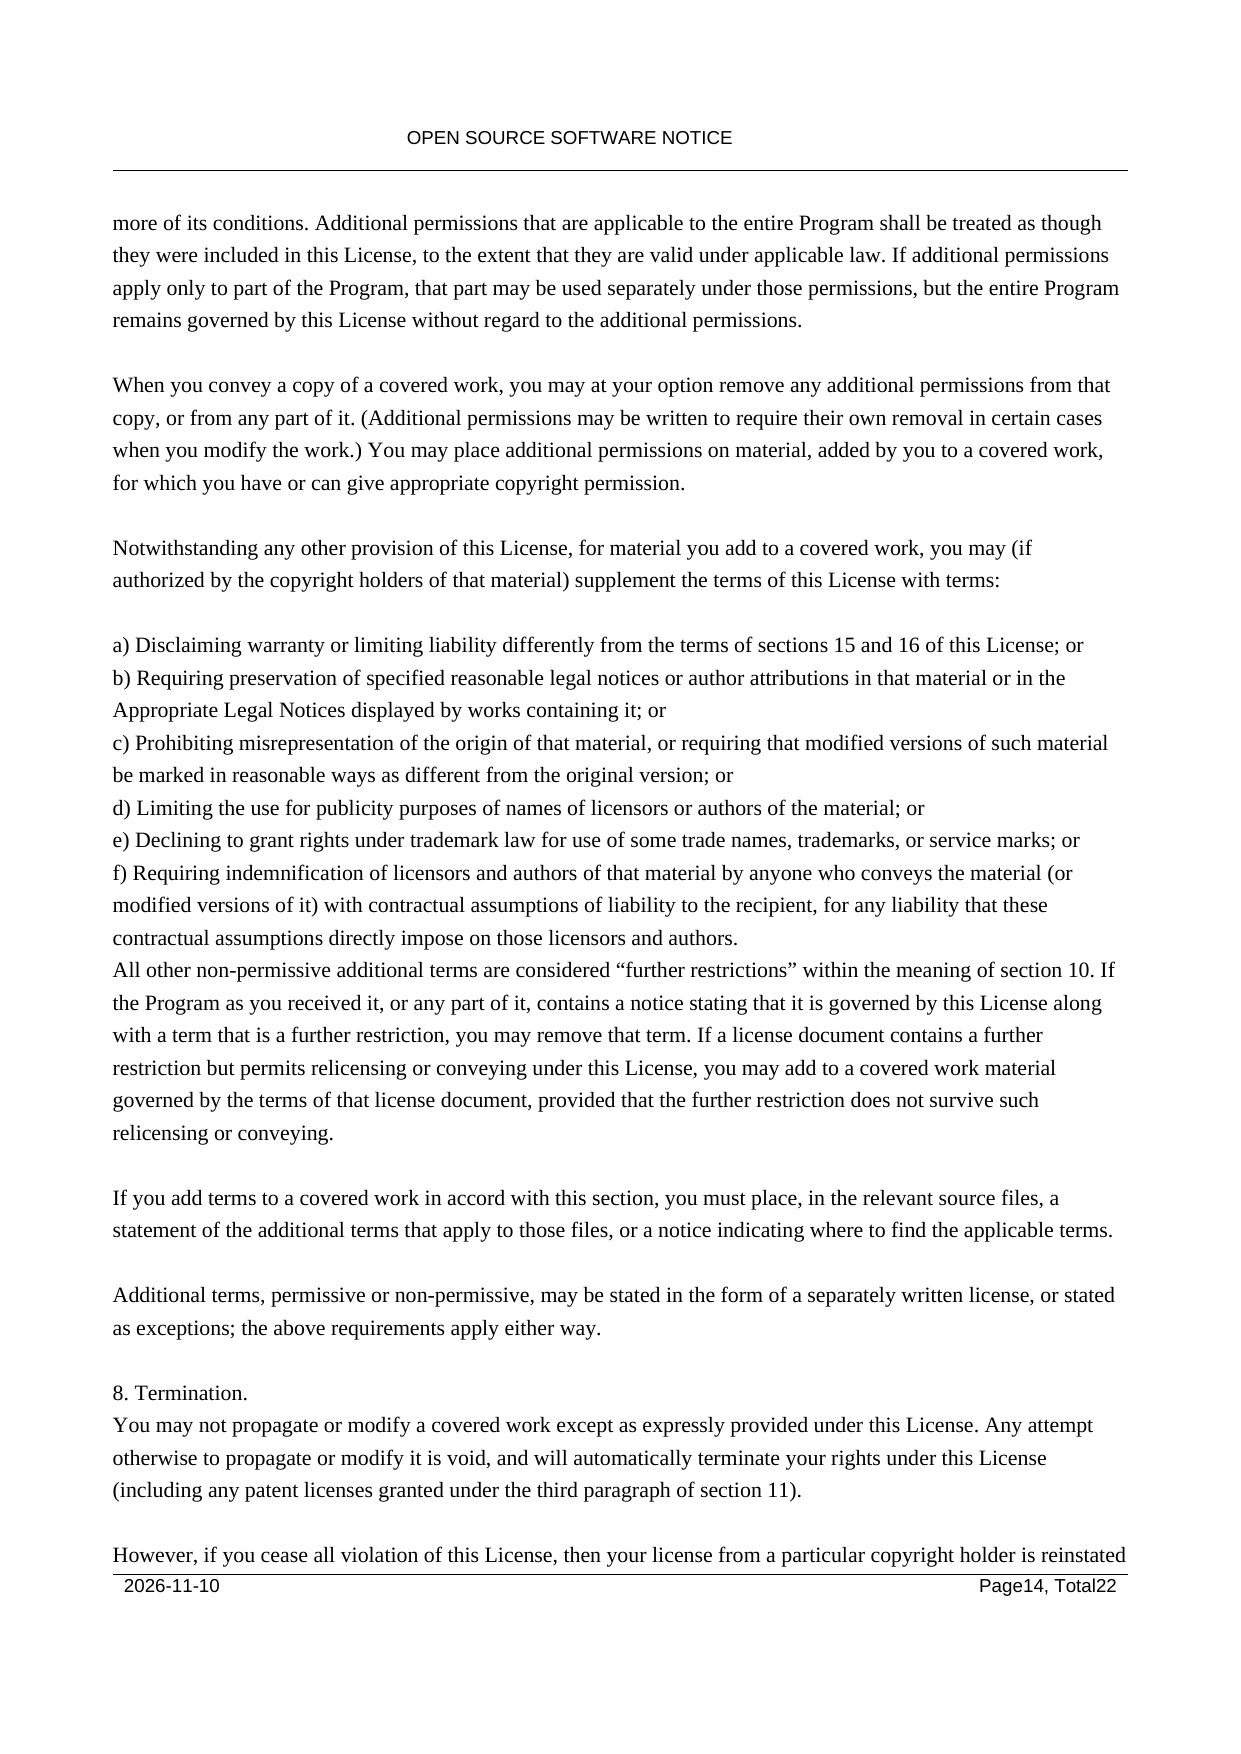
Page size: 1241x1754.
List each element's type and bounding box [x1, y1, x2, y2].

text [112, 206, 1128, 1571]
